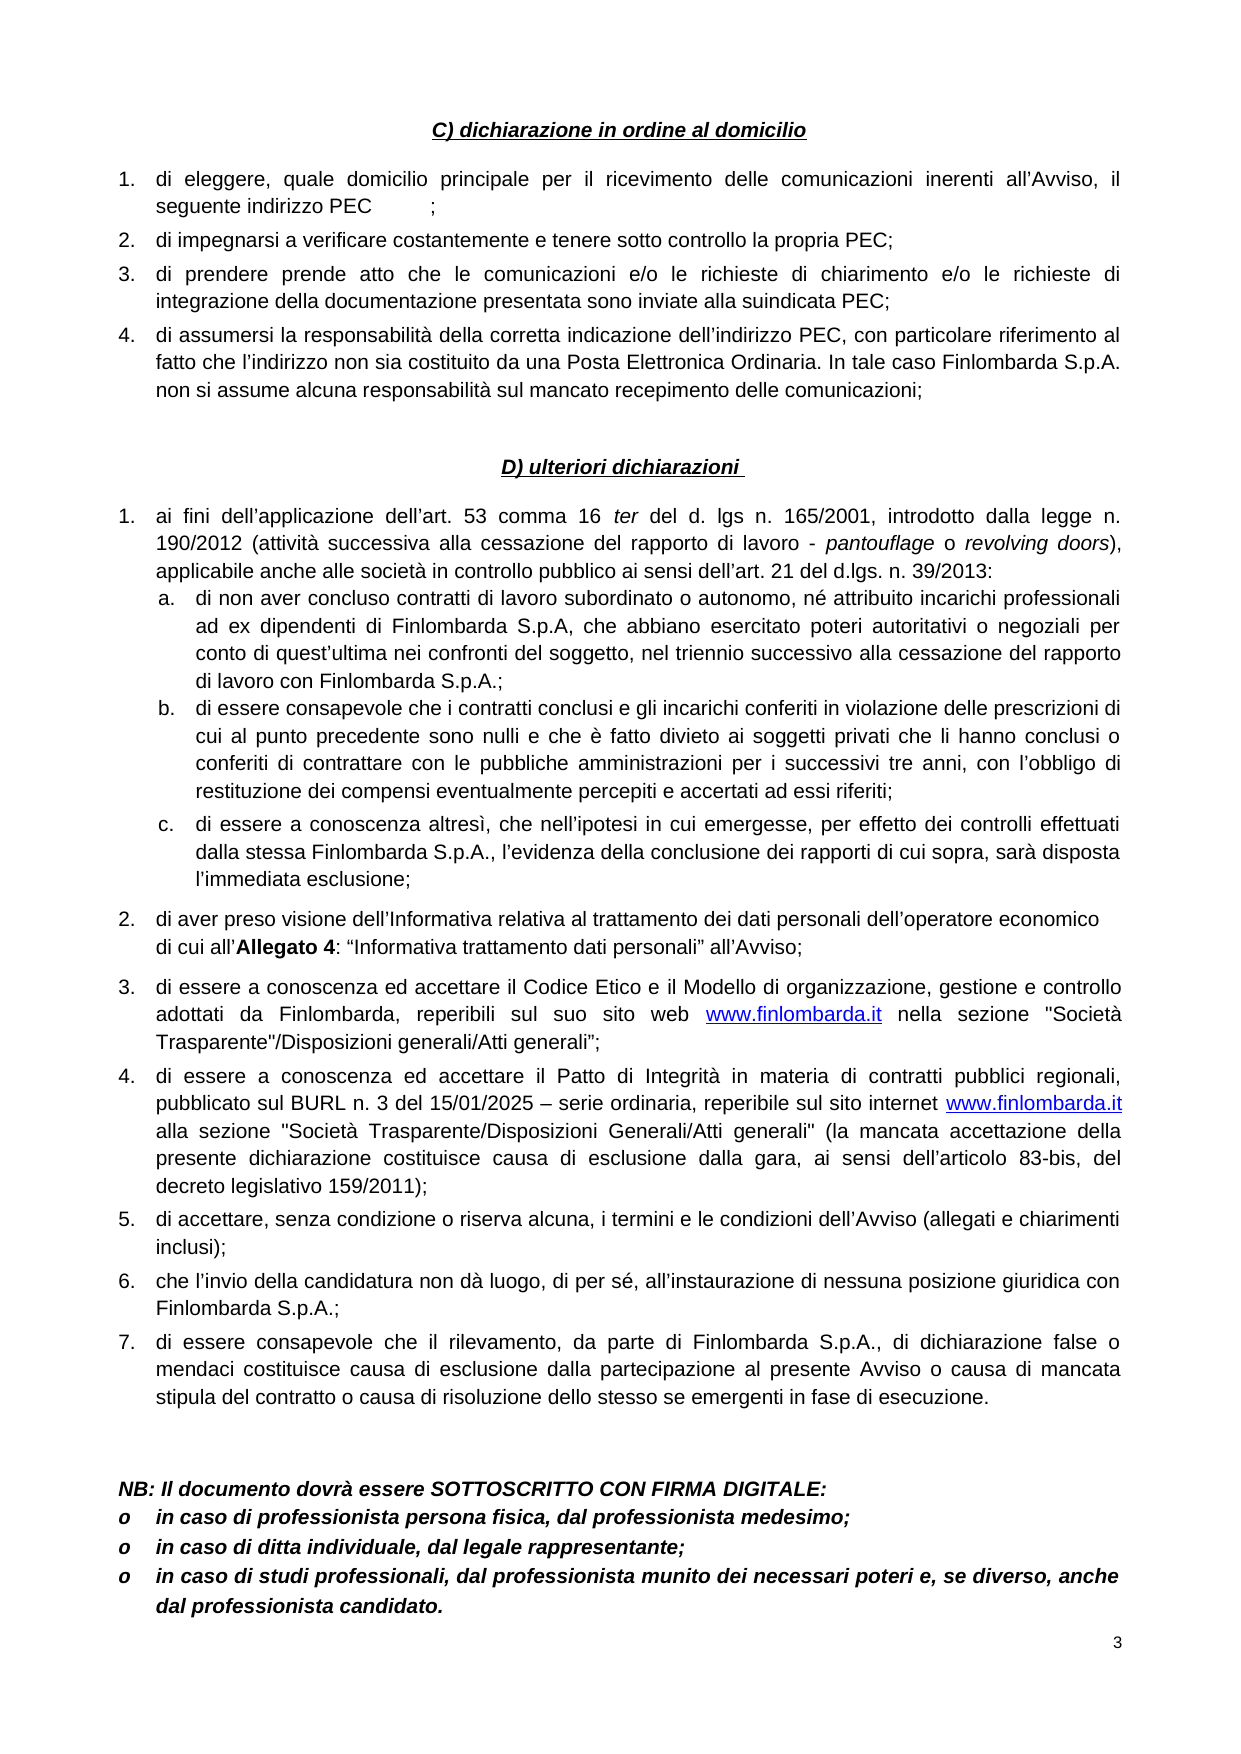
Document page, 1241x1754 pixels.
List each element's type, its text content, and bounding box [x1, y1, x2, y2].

text NB: Il documento dovrà essere SOTTOSCRITTO CON FIRMA DIGITALE: [118, 1477, 1122, 1501]
list di essere a conoscenza ed accettare il Patto di Integrità in materia di contratti pubblici regionali, pubblicato sul BURL n. 3 del 15/01/2025 – serie ordinaria, reperibile sul sito internet www.finlombarda.it alla sezione "Società Trasparente/Disposizioni Generali/Atti generali" (la mancata accettazione della presente dichiarazione costituisce causa di esclusione dalla gara, ai sensi dell’articolo 83-bis, del decreto legislativo 159/2011); [118, 1063, 1122, 1197]
list in caso di ditta individuale, dal legale rappresentante; [118, 1534, 1122, 1560]
list di impegnarsi a verificare costantemente e tenere sotto controllo la propria PEC; [118, 228, 1122, 252]
list che l’invio della candidatura non dà luogo, di per sé, all’instaurazione di nessuna posizione giuridica con Finlombarda S.p.A.; [118, 1268, 1122, 1320]
list di essere a conoscenza ed accettare il Codice Etico e il Modello di organizzazione, gestione e controllo adottati da Finlombarda, reperibili sul suo sito web www.finlombarda.it nella sezione "Società Trasparente"/Disposizioni generali/Atti generali”; [118, 975, 1122, 1054]
list di aver preso visione dell’Informativa relativa al trattamento dei dati personali dell’operatore economico di cui all’Allegato 4: “Informativa trattamento dati personali” all’Avviso; [118, 907, 1122, 959]
list di non aver concluso contratti di lavoro subordinato o autonomo, né attribuito incarichi professionali ad ex dipendenti di Finlombarda S.p.A, che abbiano esercitato poteri autoritativi o negoziali per conto di quest’ultima nei confronti del soggetto, nel triennio successivo alla cessazione del rapporto di lavoro con Finlombarda S.p.A.; [158, 586, 1122, 692]
list di assumersi la responsabilità della corretta indicazione dell’indirizzo PEC, con particolare riferimento al fatto che l’indirizzo non sia costituito da una Posta Elettronica Ordinaria. In tale caso Finlombarda S.p.A. non si assume alcuna responsabilità sul mancato recepimento delle comunicazioni; [118, 323, 1122, 402]
list di prendere prende atto che le comunicazioni e/o le richieste di chiarimento e/o le richieste di integrazione della documentazione presentata sono inviate alla suindicata PEC; [118, 261, 1122, 313]
list di essere consapevole che il rilevamento, da parte di Finlombarda S.p.A., di dichiarazione false o mendaci costituisce causa di esclusione dalla partecipazione al presente Avviso o causa di mancata stipula del contratto o causa di risoluzione dello stesso se emergenti in fase di esecuzione. [118, 1330, 1122, 1409]
list di essere a conoscenza altresì, che nell’ipotesi in cui emergesse, per effetto dei controlli effettuati dalla stessa Finlombarda S.p.A., l’evidenza della conclusione dei rapporti di cui sopra, sarà disposta l’immediata esclusione; [158, 812, 1122, 891]
text D) ulteriori dichiarazioni [118, 455, 1122, 479]
list in caso di studi professionali, dal professionista munito dei necessari poteri e, se diverso, anche dal professionista candidato. [118, 1564, 1122, 1617]
list di essere consapevole che i contratti conclusi e gli incarichi conferiti in violazione delle prescrizioni di cui al punto precedente sono nulli e che è fatto divieto ai soggetti privati che li hanno conclusi o conferiti di contrattare con le pubbliche amministrazioni per i successivi tre anni, con l’obbligo di restituzione dei compensi eventualmente percepiti e accertati ad essi riferiti; [158, 696, 1122, 802]
text C) dichiarazione in ordine al domicilio [118, 118, 1122, 142]
list di eleggere, quale domicilio principale per il ricevimento delle comunicazioni inerenti all’Avviso, il seguente indirizzo PEC ; [118, 166, 1122, 218]
list in caso di professionista persona fisica, dal professionista medesimo; [118, 1505, 1122, 1531]
list ai fini dell’applicazione dell’art. 53 comma 16 ter del d. lgs n. 165/2001, introdotto dalla legge n. 190/2012 (attività successiva alla cessazione del rapporto di lavoro - pantouflage o revolving doors), applicabile anche alle società in controllo pubblico ai sensi dell’art. 21 del d.lgs. n. 39/2013: [118, 503, 1122, 582]
list di accettare, senza condizione o riserva alcuna, i termini e le condizioni dell’Avviso (allegati e chiarimenti inclusi); [118, 1207, 1122, 1259]
